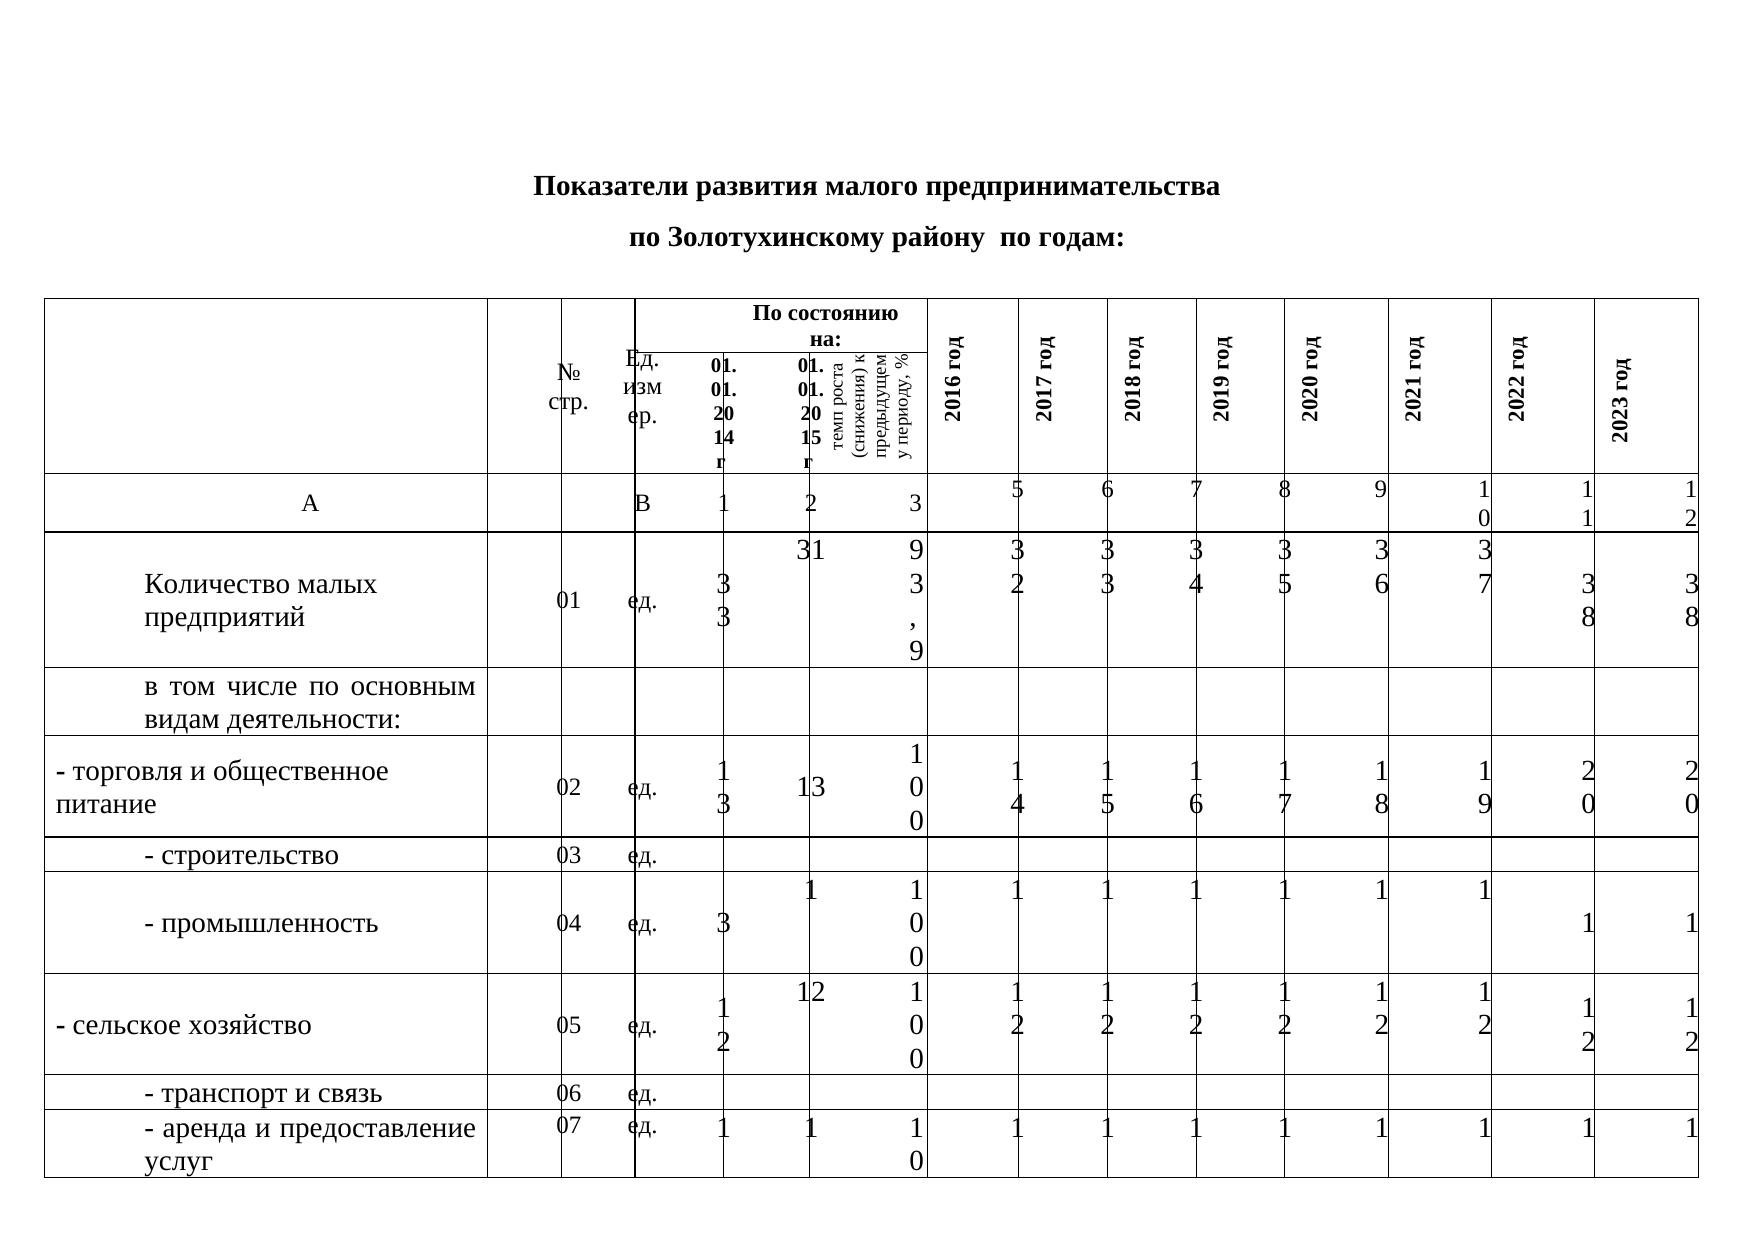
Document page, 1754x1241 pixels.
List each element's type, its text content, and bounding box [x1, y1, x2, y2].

table_cell [1285, 838, 1388, 871]
table_cell [724, 838, 809, 871]
table_cell 100 [810, 736, 927, 836]
table_header 2022 год [1492, 299, 1594, 473]
table_cell 33 [636, 533, 723, 667]
table_cell 1 [724, 1110, 809, 1177]
table_cell [810, 838, 927, 871]
table_cell [810, 1075, 927, 1109]
table_cell 100 [810, 872, 927, 973]
table_cell 3 [636, 872, 723, 973]
table_cell 14 [928, 736, 1018, 836]
table_cell 1 [1492, 1110, 1594, 1177]
table_cell 20 [1595, 736, 1698, 836]
table_cell 1 [1108, 1110, 1196, 1177]
table_cell [1595, 1075, 1698, 1109]
table_header 2016 год [928, 299, 1018, 473]
table_cell 1 [1389, 1110, 1491, 1177]
table_cell [1197, 838, 1284, 871]
table_cell 1 [1285, 1110, 1388, 1177]
table_cell [1389, 1075, 1491, 1109]
table_cell 01.01. 2014г. [636, 353, 723, 473]
table_cell В [562, 474, 634, 531]
table_cell - торговля и общественное питание [45, 736, 487, 836]
table_cell 01 [488, 533, 561, 667]
table_header [1595, 299, 1698, 352]
table_cell 1 [1197, 1110, 1284, 1177]
table_cell - аренда и предоставление услуг [45, 1110, 487, 1177]
table_cell 31 [724, 533, 809, 667]
table_cell в том числе по основным видам деятельности: [45, 668, 487, 735]
table_cell 3 [810, 474, 927, 531]
table_cell 12 [1019, 974, 1107, 1074]
table_cell 12 [1285, 974, 1388, 1074]
table_cell 34 [1108, 533, 1196, 667]
table_header По состоянию на: [636, 299, 927, 352]
table_cell 100 [810, 1110, 927, 1177]
table_cell [1197, 1075, 1284, 1109]
table_cell 1 [928, 872, 1018, 973]
table_cell [1389, 668, 1491, 735]
table_cell 03 [488, 838, 561, 871]
table_cell 19 [1389, 736, 1491, 836]
table_cell 1 [1197, 872, 1284, 973]
table_header 2020 год [1285, 299, 1388, 473]
table_cell [928, 668, 1018, 735]
table_cell 12 [1108, 974, 1196, 1074]
table_cell 17 [1197, 736, 1284, 836]
table_cell 13 [636, 736, 723, 836]
table_cell 01.01. 2015г. [724, 353, 809, 473]
table_cell [928, 1075, 1018, 1109]
table_cell 07 [488, 1110, 561, 1177]
table_cell [1285, 1075, 1388, 1109]
table_header Ед. измер. [562, 299, 634, 473]
table_cell [1108, 668, 1196, 735]
table_header 2018 год [1108, 299, 1196, 473]
table_cell 06 [488, 1075, 561, 1109]
table_cell 37 [1389, 533, 1491, 667]
table_cell 1 [1108, 872, 1196, 973]
table_cell 12 [1197, 974, 1284, 1074]
table_cell темп роста (снижения) к предыдущему периоду, % [810, 353, 927, 473]
table_cell 35 [1197, 533, 1284, 667]
table_cell 12 [1595, 474, 1698, 531]
table_cell Количество малых предприятий [45, 533, 487, 667]
table_cell 7 [1108, 474, 1196, 531]
table_cell 04 [488, 872, 561, 973]
subtitle Показатели развития малого предпринимательства [118, 168, 1636, 202]
table_cell [1595, 838, 1698, 871]
table_cell 2023 год [1595, 352, 1698, 473]
table_cell Б [488, 474, 561, 531]
table_cell 16 [1108, 736, 1196, 836]
table_cell [1019, 1075, 1107, 1109]
table_cell 12 [724, 974, 809, 1074]
table_cell [1019, 838, 1107, 871]
table_cell [636, 668, 723, 735]
table_cell А [45, 474, 487, 531]
table_cell ед. [562, 533, 634, 667]
table_cell 38 [1595, 533, 1698, 667]
table_cell 1 [1595, 1110, 1698, 1177]
table_cell [1019, 668, 1107, 735]
table_header [45, 299, 487, 473]
table_cell 12 [636, 974, 723, 1074]
table_cell 1 [724, 872, 809, 973]
table_cell 12 [1492, 974, 1594, 1074]
table_cell [724, 668, 809, 735]
table_cell [1492, 668, 1594, 735]
table_cell 20 [1492, 736, 1594, 836]
table_cell 6 [1019, 474, 1107, 531]
table_cell 32 [928, 533, 1018, 667]
table_cell [1492, 1075, 1594, 1109]
table_cell 18 [1285, 736, 1388, 836]
table_cell 38 [1492, 533, 1594, 667]
table_cell 1 [636, 1110, 723, 1177]
table_cell 36 [1285, 533, 1388, 667]
table_cell 100 [810, 974, 927, 1074]
table_cell ед. [562, 838, 634, 871]
table_cell 33 [1019, 533, 1107, 667]
table_cell [636, 1075, 723, 1109]
table_cell [1285, 668, 1388, 735]
table_cell 15 [1019, 736, 1107, 836]
table_cell 1 [1019, 1110, 1107, 1177]
table_cell 11 [1492, 474, 1594, 531]
table_cell 1 [1595, 872, 1698, 973]
table_cell 02 [488, 736, 561, 836]
table_cell 1 [1389, 872, 1491, 973]
table_cell 1 [1492, 872, 1594, 973]
table_header № стр. [488, 299, 561, 473]
table_cell [1108, 838, 1196, 871]
table_cell 10 [1389, 474, 1491, 531]
table_cell 9 [1285, 474, 1388, 531]
table_cell 2 [724, 474, 809, 531]
table_cell [1389, 838, 1491, 871]
table_cell 1 [1019, 872, 1107, 973]
table_cell [1197, 668, 1284, 735]
table_cell 1 [928, 1110, 1018, 1177]
table_cell [724, 1075, 809, 1109]
table_cell 93,9 [810, 533, 927, 667]
table_cell 8 [1197, 474, 1284, 531]
table_cell ед. [562, 974, 634, 1074]
table_cell 12 [1595, 974, 1698, 1074]
table_cell 05 [488, 974, 561, 1074]
table_cell ед. [562, 1075, 634, 1109]
table_cell 1 [1285, 872, 1388, 973]
table_cell [1595, 668, 1698, 735]
table_cell [1108, 1075, 1196, 1109]
table_cell [1492, 838, 1594, 871]
table_cell [810, 668, 927, 735]
subtitle по Золотухинскому району по годам: [118, 219, 1636, 252]
table_header 2021 год [1389, 299, 1491, 473]
table_cell [928, 838, 1018, 871]
table_cell ед. [562, 736, 634, 836]
table_cell 12 [928, 974, 1018, 1074]
table_cell - транспорт и связь [45, 1075, 487, 1109]
table_cell - строительство [45, 838, 487, 871]
table_cell 5 [928, 474, 1018, 531]
table_cell ед. [562, 1110, 634, 1177]
table_header 2019 год [1197, 299, 1284, 473]
table_cell [562, 668, 634, 735]
table_cell - промышленность [45, 872, 487, 973]
table_cell 1 [636, 474, 723, 531]
table_cell 13 [724, 736, 809, 836]
table_cell ед. [562, 872, 634, 973]
table_cell [488, 668, 561, 735]
table_cell - сельское хозяйство [45, 974, 487, 1074]
table_cell [636, 838, 723, 871]
table_cell 12 [1389, 974, 1491, 1074]
table_header 2017 год [1019, 299, 1107, 473]
